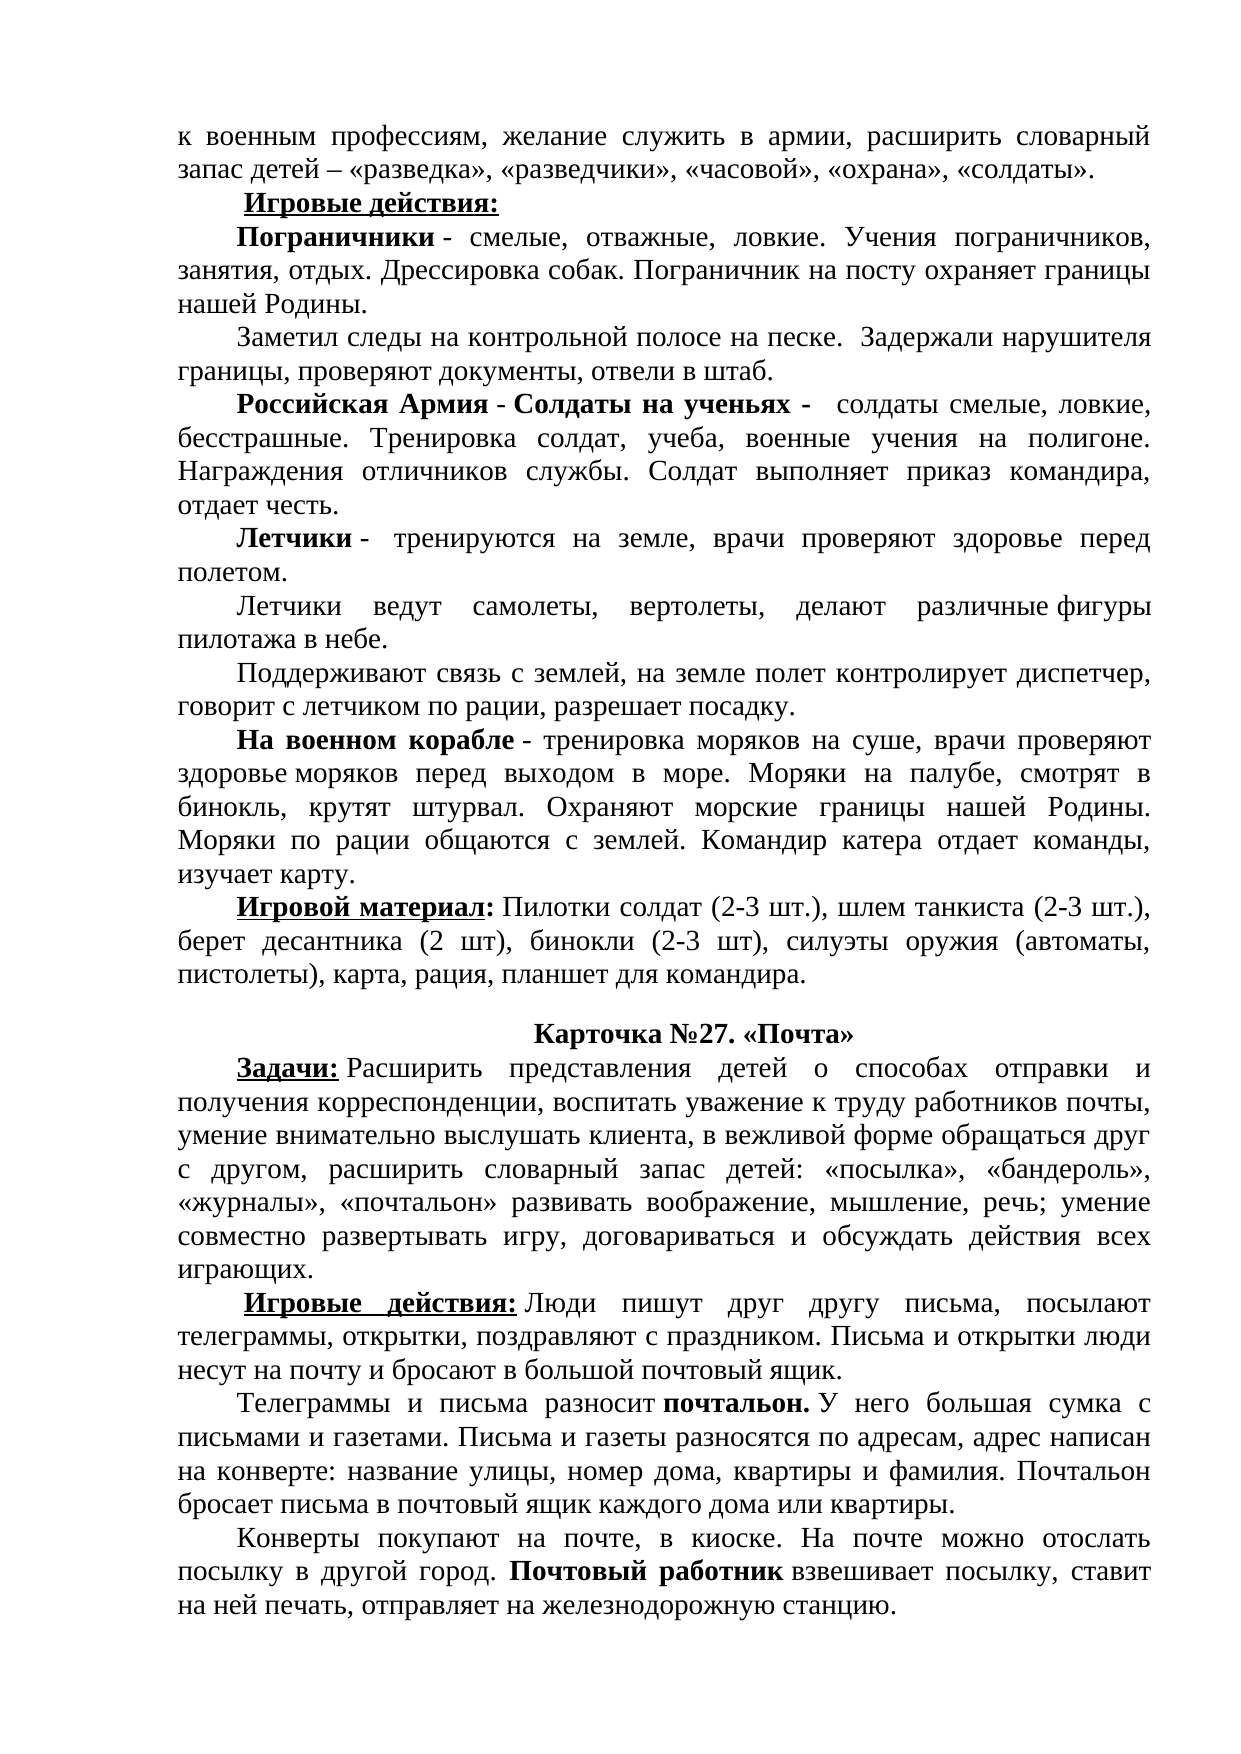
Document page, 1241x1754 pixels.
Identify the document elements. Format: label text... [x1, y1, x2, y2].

text Задачи: Расширить представления детей о способах отправки и получения корреспонденции, воспитать уважение к труду работников почты, умение внимательно выслушать клиента, в вежливой форме обращаться друг с другом, расширить словарный запас детей: «посылка», «бандероль», «журналы», «почтальон» развивать воображение, мышление, речь; умение совместно развертывать игру, договариваться и обсуждать действия всех играющих. [177, 1050, 1152, 1285]
text Игровые действия: Люди пишут друг другу письма, посылают телеграммы, открытки, поздравляют с праздником. Письма и открытки люди несут на почту и бросают в большой почтовый ящик. [177, 1285, 1152, 1386]
text Игровые действия: [177, 185, 1152, 219]
text Летчики ведут самолеты, вертолеты, делают различные фигуры пилотажа в небе. [177, 588, 1152, 655]
text Заметил следы на контрольной полосе на песке. Задержали нарушителя границы, проверяют документы, отвели в штаб. [177, 319, 1152, 386]
text Конверты покупают на почте, в киоске. На почте можно отослать посылку в другой город. Почтовый работник взвешивает посылку, ставит на ней печать, отправляет на железнодорожную станцию. [177, 1520, 1152, 1620]
text Летчики - тренируются на земле, врачи проверяют здоровье перед полетом. [177, 521, 1152, 588]
text Игровой материал: Пилотки солдат (2-3 шт.), шлем танкиста (2-3 шт.), берет десантника (2 шт), бинокли (2-3 шт), силуэты оружия (автоматы, пистолеты), карта, рация, планшет для командира. [177, 889, 1152, 990]
text Телеграммы и письма разносит почтальон. У него большая сумка с письмами и газетами. Письма и газеты разносятся по адресам, адрес написан на конверте: название улицы, номер дома, квартиры и фамилия. Почтальон бросает письма в почтовый ящик каждого дома или квартиры. [177, 1386, 1152, 1520]
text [177, 118, 1152, 185]
text Пограничники - смелые, отважные, ловкие. Учения пограничников, занятия, отдых. Дрессировка собак. Пограничник на посту охраняет границы нашей Родины. [177, 219, 1152, 319]
text На военном корабле - тренировка моряков на суше, врачи проверяют здоровье моряков перед выходом в море. Моряки на палубе, смотрят в бинокль, крутят штурвал. Охраняют морские границы нашей Родины. Моряки по рации общаются с землей. Командир катера отдает команды, изучает карту. [177, 722, 1152, 889]
text Российская Армия - Солдаты на ученьях - солдаты смелые, ловкие, бесстрашные. Тренировка солдат, учеба, военные учения на полигоне. Награждения отличников службы. Солдат выполняет приказ командира, отдает честь. [177, 386, 1152, 521]
text Поддерживают связь с землей, на земле полет контролирует диспетчер, говорит с летчиком по рации, разрешает посадку. [177, 655, 1152, 722]
text Карточка №27. «Почта» [177, 1017, 1152, 1050]
